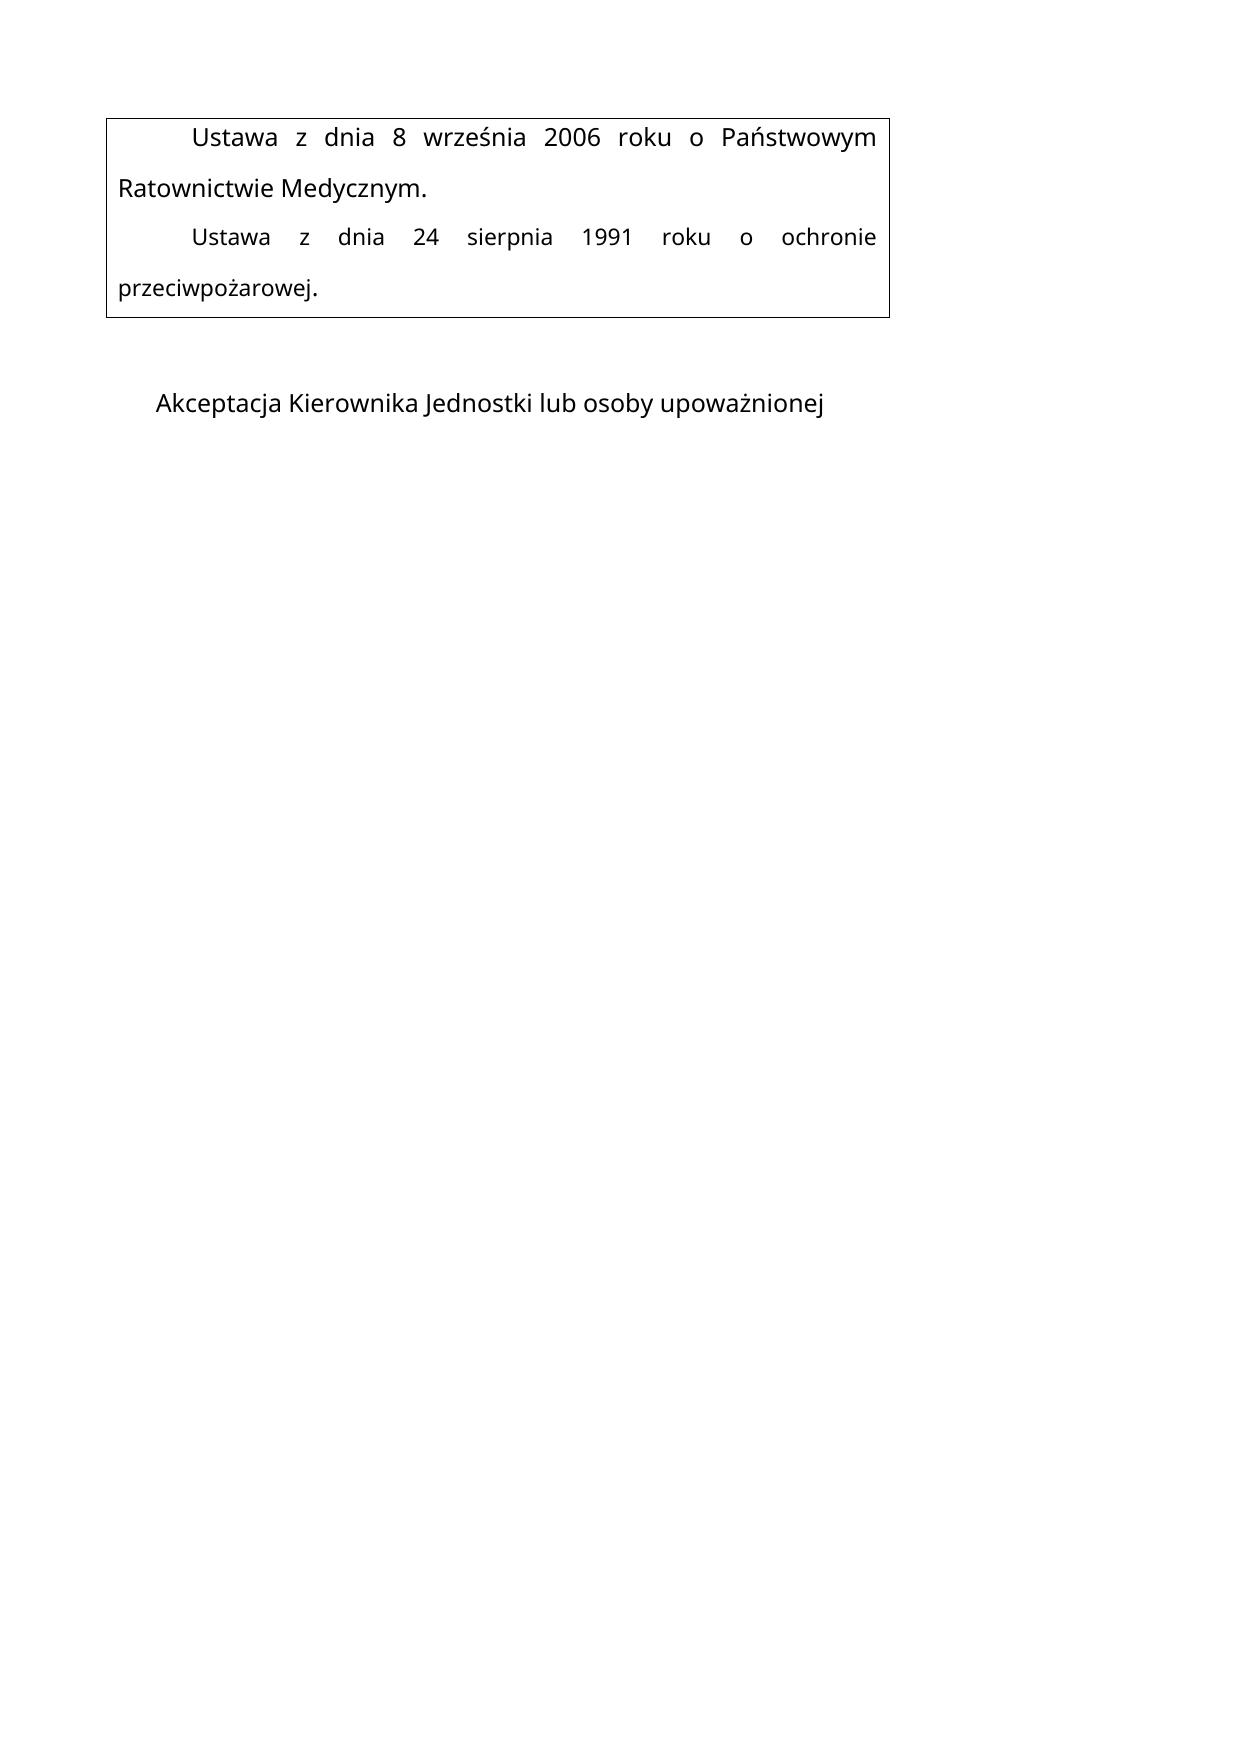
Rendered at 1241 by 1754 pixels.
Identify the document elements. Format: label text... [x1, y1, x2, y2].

text Akceptacja Kierownika Jednostki lub osoby upoważnionej [156, 386, 1122, 420]
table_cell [107, 119, 889, 317]
